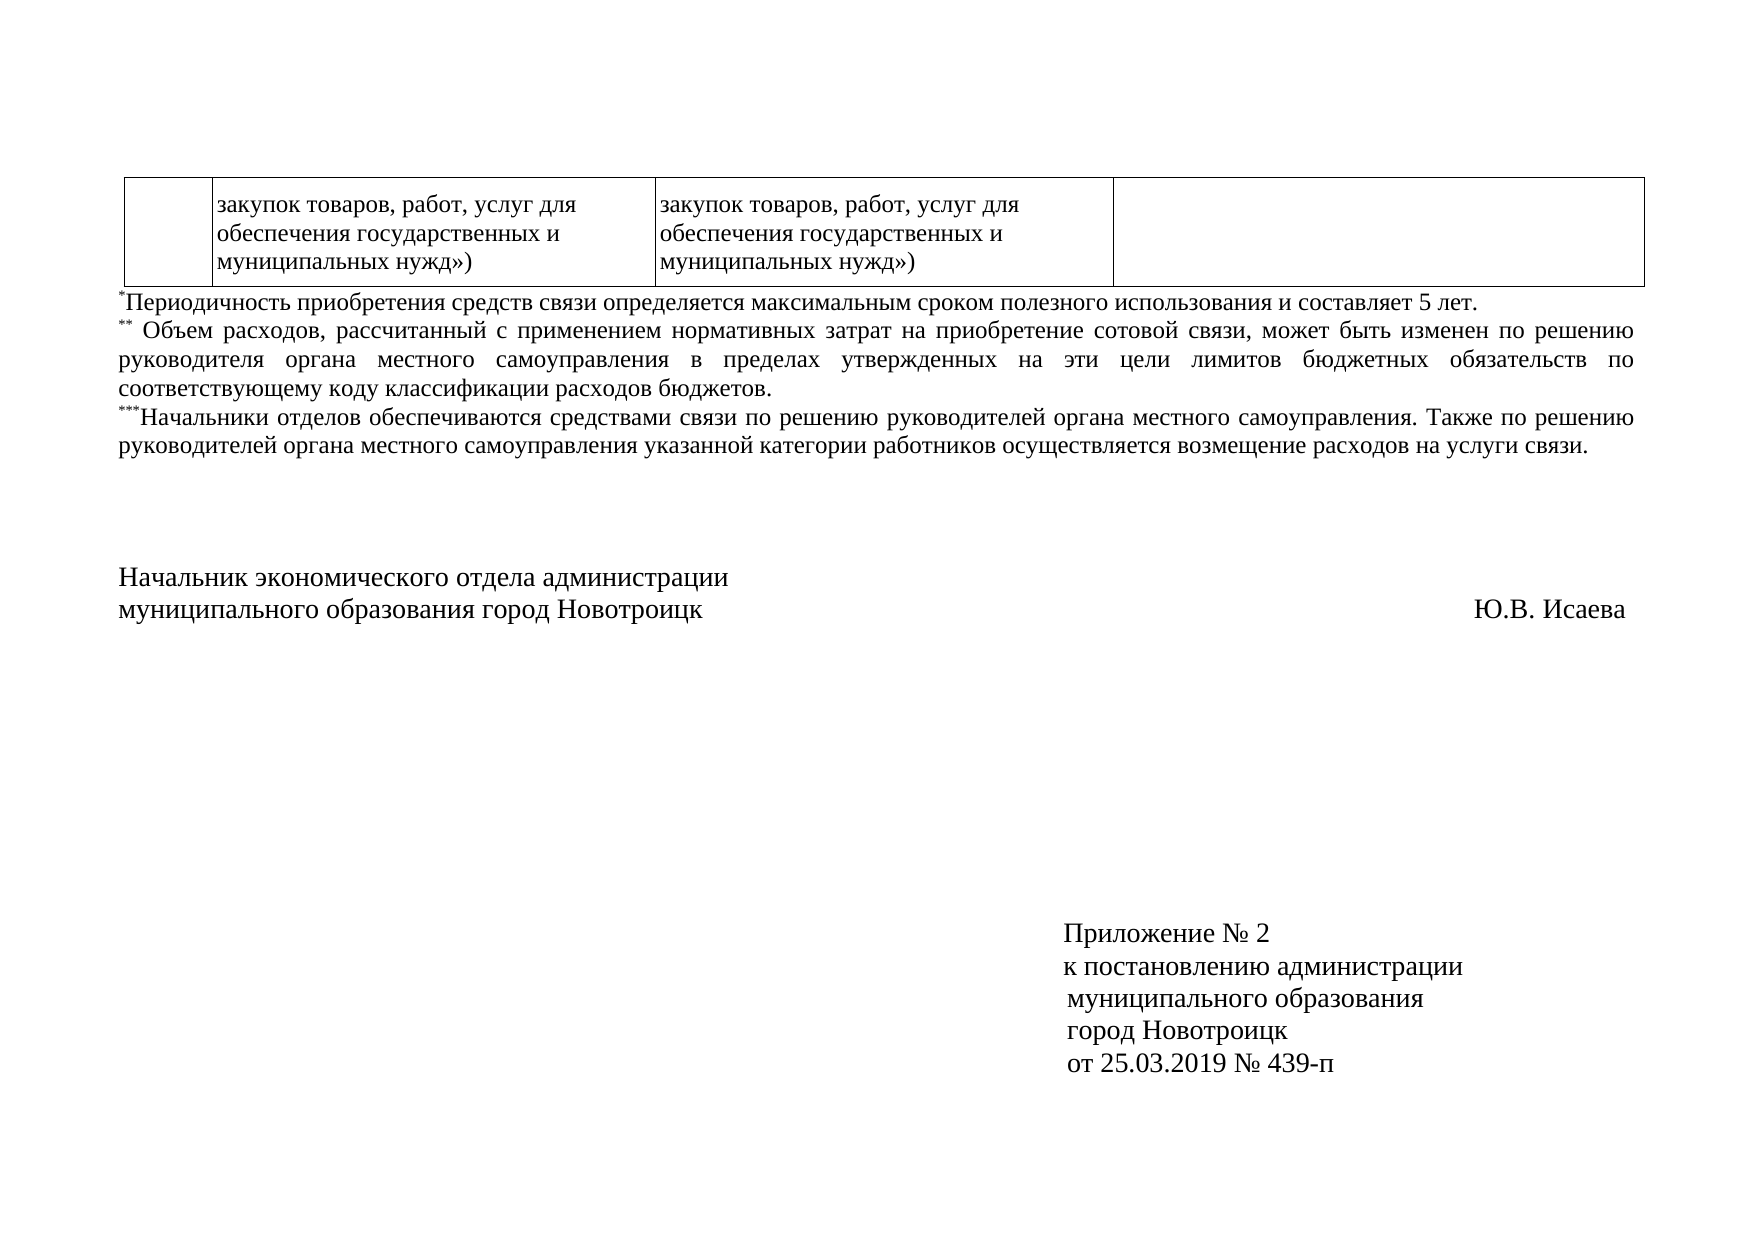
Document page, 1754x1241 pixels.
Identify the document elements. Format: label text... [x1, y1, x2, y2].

text ** Объем расходов, рассчитанный с применением нормативных затрат на приобретение сотовой связи, может быть изменен по решению руководителя органа местного самоуправления в пределах утвержденных на эти цели лимитов бюджетных обязательств по соответствующему коду классификации расходов бюджетов. [118, 316, 1636, 402]
text *Периодичность приобретения средств связи определяется максимальным сроком полезного использования и составляет 5 лет. [118, 287, 1636, 316]
text ***Начальники отделов обеспечиваются средствами связи по решению руководителей органа местного самоуправления. Также по решению руководителей органа местного самоуправления указанной категории работников осуществляется возмещение расходов на услуги связи. [118, 402, 1636, 459]
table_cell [213, 178, 655, 286]
text муниципального образования город Новотроицк Ю.В. Исаева [118, 592, 1636, 625]
table_cell [125, 178, 212, 286]
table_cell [1114, 178, 1644, 286]
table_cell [656, 178, 1113, 286]
text Начальник экономического отдела администрации [118, 560, 1636, 592]
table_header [1056, 625, 1625, 1143]
